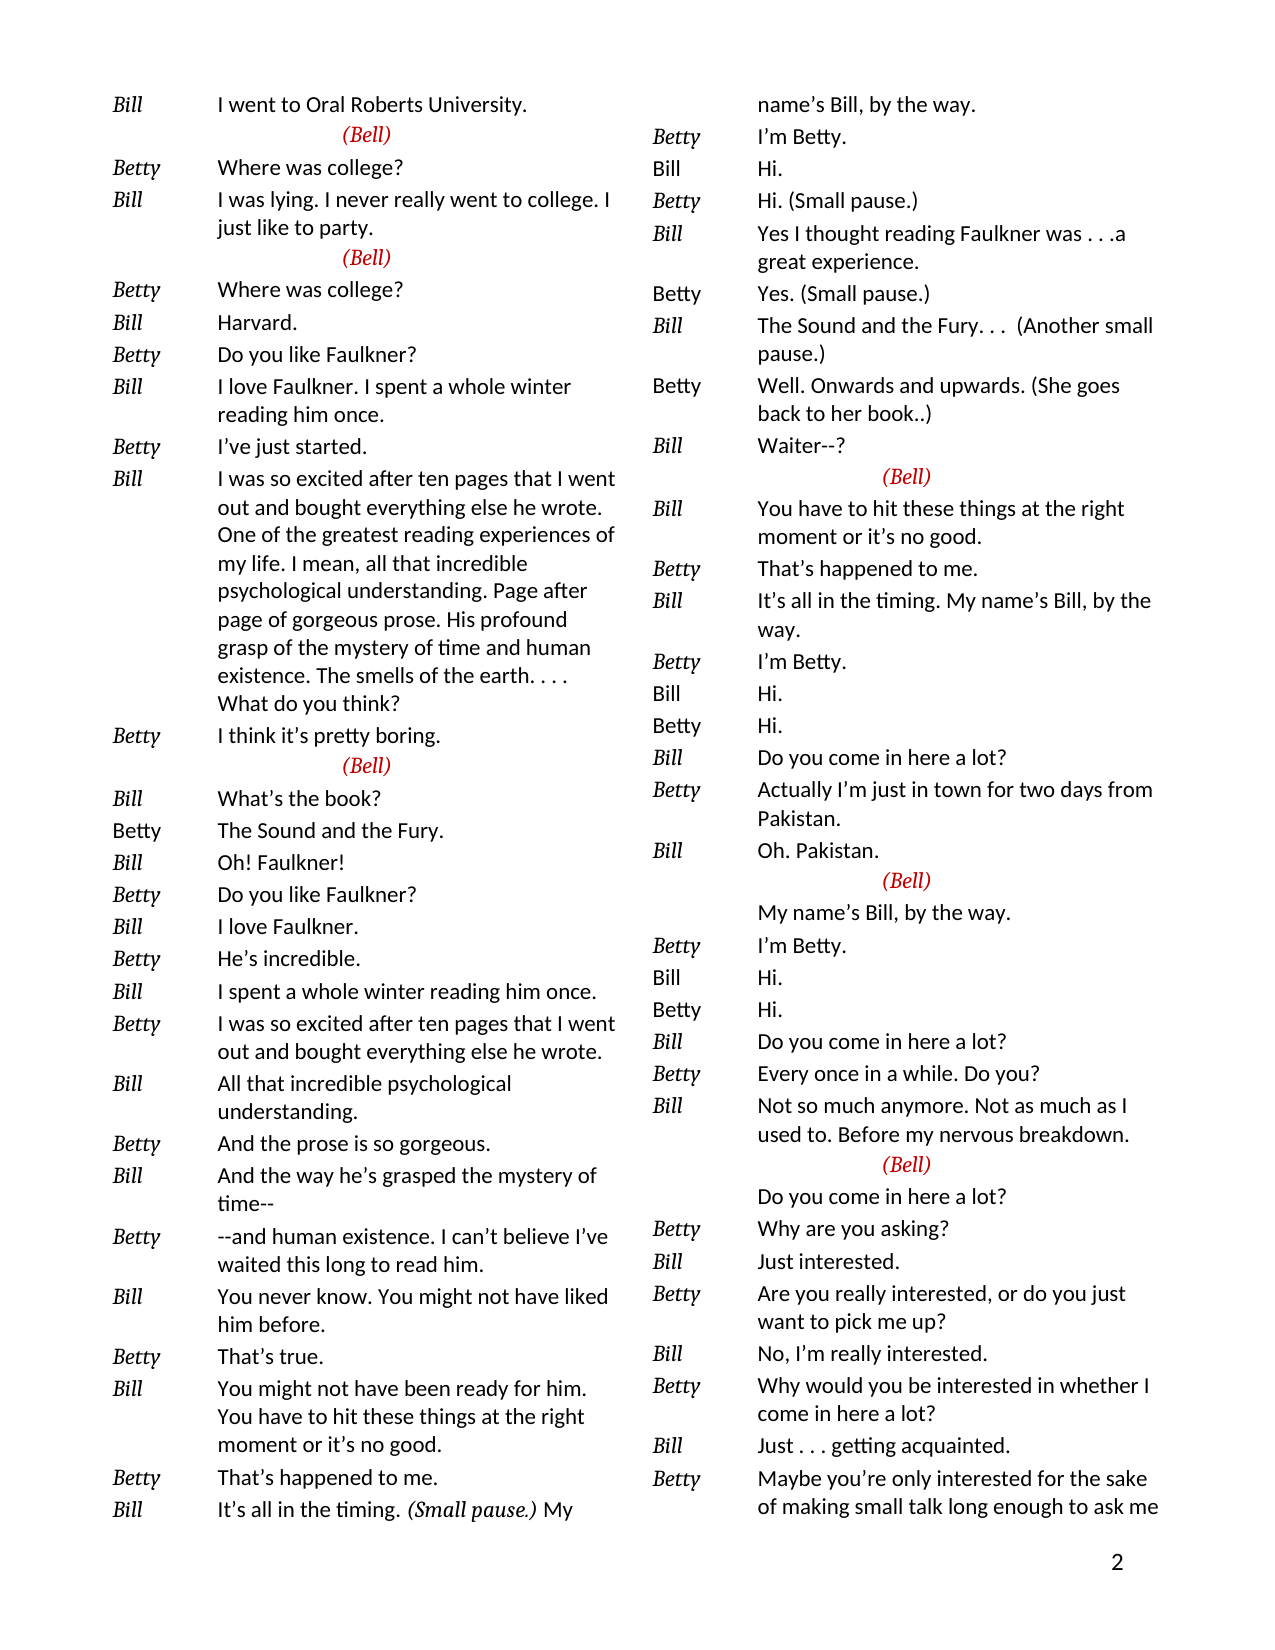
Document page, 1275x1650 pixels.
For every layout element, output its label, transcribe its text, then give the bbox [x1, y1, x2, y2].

text Bill You have to hit these things at the right moment or it’s no good. [652, 494, 1162, 550]
text Betty I think it’s pretty boring. [112, 721, 622, 749]
text Betty I’m Betty. [652, 122, 1162, 150]
text Bill You never know. You might not have liked him before. [112, 1282, 622, 1338]
text Bill All that incredible psychological understanding. [112, 1069, 622, 1125]
text Bill I love Faulkner. I spent a whole winter reading him once. [112, 372, 622, 428]
text (Bell) [652, 1152, 1162, 1178]
text Bill Hi. [652, 963, 1162, 991]
text Betty Yes. (Small pause.) [652, 279, 1162, 307]
text Betty The Sound and the Fury. [112, 816, 622, 844]
text Bill I love Faulkner. [112, 912, 622, 940]
text Betty Hi. [652, 995, 1162, 1023]
text Betty Do you like Faulkner? [112, 340, 622, 368]
text (Bell) [112, 753, 622, 779]
text Betty Every once in a while. Do you? [652, 1059, 1162, 1087]
text Bill Oh. Pakistan. [652, 836, 1162, 864]
text Betty That’s true. [112, 1342, 622, 1370]
text Bill Do you come in here a lot? [652, 1027, 1162, 1055]
text Betty That’s happened to me. [652, 554, 1162, 582]
text Betty I was so excited after ten pages that I went out and bought everything else he wrote. [112, 1009, 622, 1065]
text Bill I went to Oral Roberts University. [112, 90, 622, 118]
text Bill Just interested. [652, 1247, 1162, 1275]
text Betty --and human existence. I can’t believe I’ve waited this long to read him. [112, 1222, 622, 1278]
text Betty Well. Onwards and upwards. (She goes back to her book..) [652, 371, 1162, 427]
text Do you come in here a lot? [652, 1182, 1162, 1210]
text Betty That’s happened to me. [112, 1463, 622, 1491]
text Bill No, I’m really interested. [652, 1339, 1162, 1367]
text Bill What’s the book? [112, 784, 622, 812]
text Bill Waiter--? [652, 432, 1162, 459]
text (Bell) [112, 122, 622, 148]
text Bill Oh! Faulkner! [112, 848, 622, 876]
text Betty He’s incredible. [112, 944, 622, 973]
text Bill You might not have been ready for him. You have to hit these things at the right moment or it’s no good. [112, 1374, 622, 1458]
text Betty Are you really interested, or do you just want to pick me up? [652, 1279, 1162, 1335]
text Betty Where was college? [112, 276, 622, 304]
text Bill Hi. [652, 679, 1162, 707]
text Betty And the prose is so gorgeous. [112, 1129, 622, 1157]
text Bill Hi. [652, 154, 1162, 182]
text My name’s Bill, by the way. [652, 898, 1162, 927]
text Betty Hi. (Small pause.) [652, 187, 1162, 214]
text Betty I’m Betty. [652, 647, 1162, 675]
text Betty Hi. [652, 711, 1162, 739]
text (Bell) [652, 464, 1162, 490]
text Bill The Sound and the Fury. . . (Another small pause.) [652, 311, 1162, 367]
text Bill I was lying. I never really went to college. I just like to party. [112, 185, 622, 241]
text Betty I’ve just started. [112, 432, 622, 460]
text (Bell) [652, 868, 1162, 894]
text Bill I spent a whole winter reading him once. [112, 977, 622, 1005]
text Betty Actually I’m just in town for two days from Pakistan. [652, 776, 1162, 832]
text Bill I was so excited after ten pages that I went out and bought everything else he wrote. One of the greatest reading experiences of my life. I mean, all that incredible psychological understanding. Page after page of gorgeous prose. His profound grasp of the mystery of time and human existence. The smells of the earth. . . . What do you think? [112, 464, 622, 717]
text Betty Where was college? [112, 153, 622, 181]
text Bill It’s all in the timing. (Small pause.) My name’s Bill, by the way. [652, 90, 1162, 118]
text Bill It’s all in the timing. My name’s Bill, by the way. [652, 587, 1162, 643]
text Bill Not so much anymore. Not as much as I used to. Before my nervous breakdown. [652, 1092, 1162, 1148]
text Bill Do you come in here a lot? [652, 743, 1162, 771]
text Bill And the way he’s grasped the mystery of time-- [112, 1162, 622, 1218]
text Betty Do you like Faulkner? [112, 880, 622, 908]
text Betty Why are you asking? [652, 1214, 1162, 1243]
text Betty I’m Betty. [652, 931, 1162, 959]
text Bill Yes I thought reading Faulkner was . . .a great experience. [652, 219, 1162, 275]
text Bill Harvard. [112, 308, 622, 336]
text (Bell) [112, 245, 622, 271]
text Betty Why would you be interested in whether I come in here a lot? [652, 1371, 1162, 1427]
text Bill Just . . . getting acquainted. [652, 1432, 1162, 1459]
text Bill It’s all in the timing. (Small pause.) My name’s Bill, by the way. [112, 1495, 622, 1523]
